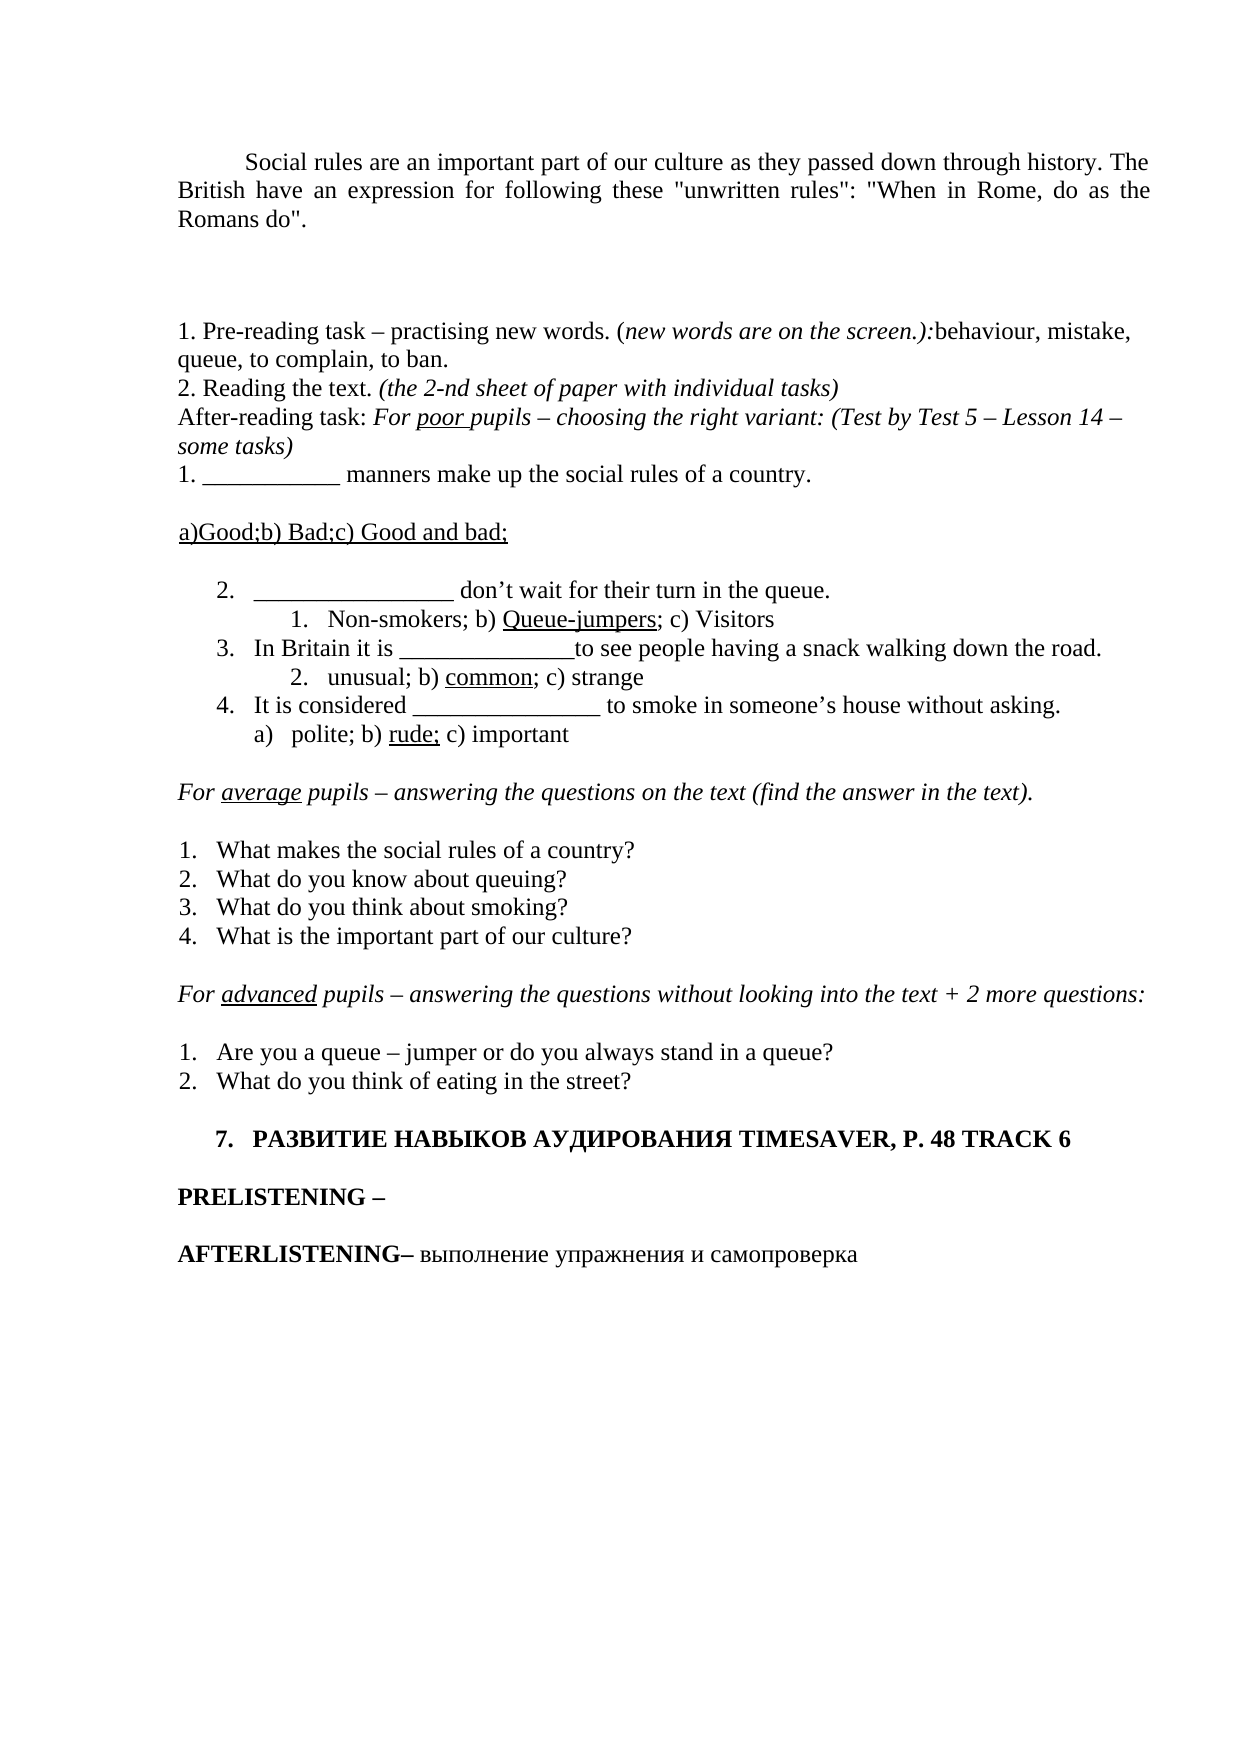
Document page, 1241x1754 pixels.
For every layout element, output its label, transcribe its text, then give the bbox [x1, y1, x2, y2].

list What do you think of eating in the street? [179, 1066, 1152, 1094]
list It is considered _______________ to smoke in someone’s house without asking. [216, 690, 1152, 719]
text 1. Pre-reading task – practising new words. (new words are on the screen.):behaviour, mistake, queue, to complain, to ban. 2. Reading the text. (the 2-nd sheet of paper with individual tasks) After-reading task: For poor pupils – choosing the right variant: (Test by Test 5 – Lesson 14 – some tasks) 1. ___________ manners make up the social rules of a country. [177, 316, 1152, 488]
text Social rules are an important part of our culture as they passed down through history. The British have an expression for following these "unwritten rules": "When in Rome, do as the Romans do". [177, 147, 1152, 233]
list РАЗВИТИЕ НАВЫКОВ АУДИРОВАНИЯ TIMESAVER, P. 48 TRACK 6 [215, 1124, 1152, 1152]
list ________________ don’t wait for their turn in the queue. [216, 575, 1152, 604]
text For advanced pupils – answering the questions without looking into the text + 2 more questions: [177, 979, 1152, 1008]
text PRELISTENING – [177, 1182, 1152, 1210]
list polite; b) rude; c) important [254, 719, 1152, 748]
list unusual; b) common; c) strange [290, 662, 1152, 690]
list What do you think about smoking? [179, 892, 1152, 921]
list What do you know about queuing? [179, 864, 1152, 892]
text AFTERLISTENING– выполнение упражнения и самопроверка [177, 1239, 1152, 1268]
list Are you a queue – jumper or do you always stand in a queue? [179, 1037, 1152, 1066]
list What makes the social rules of a country? [179, 835, 1152, 864]
list In Britain it is ______________to see people having a snack walking down the road. [216, 633, 1152, 662]
list What is the important part of our culture? [179, 921, 1152, 950]
text a)Good;b) Bad;c) Good and bad; [179, 517, 1152, 546]
list Non-smokers; b) Queue-jumpers; c) Visitors [290, 604, 1152, 633]
text For average pupils – answering the questions on the text (find the answer in the text). [177, 777, 1152, 806]
